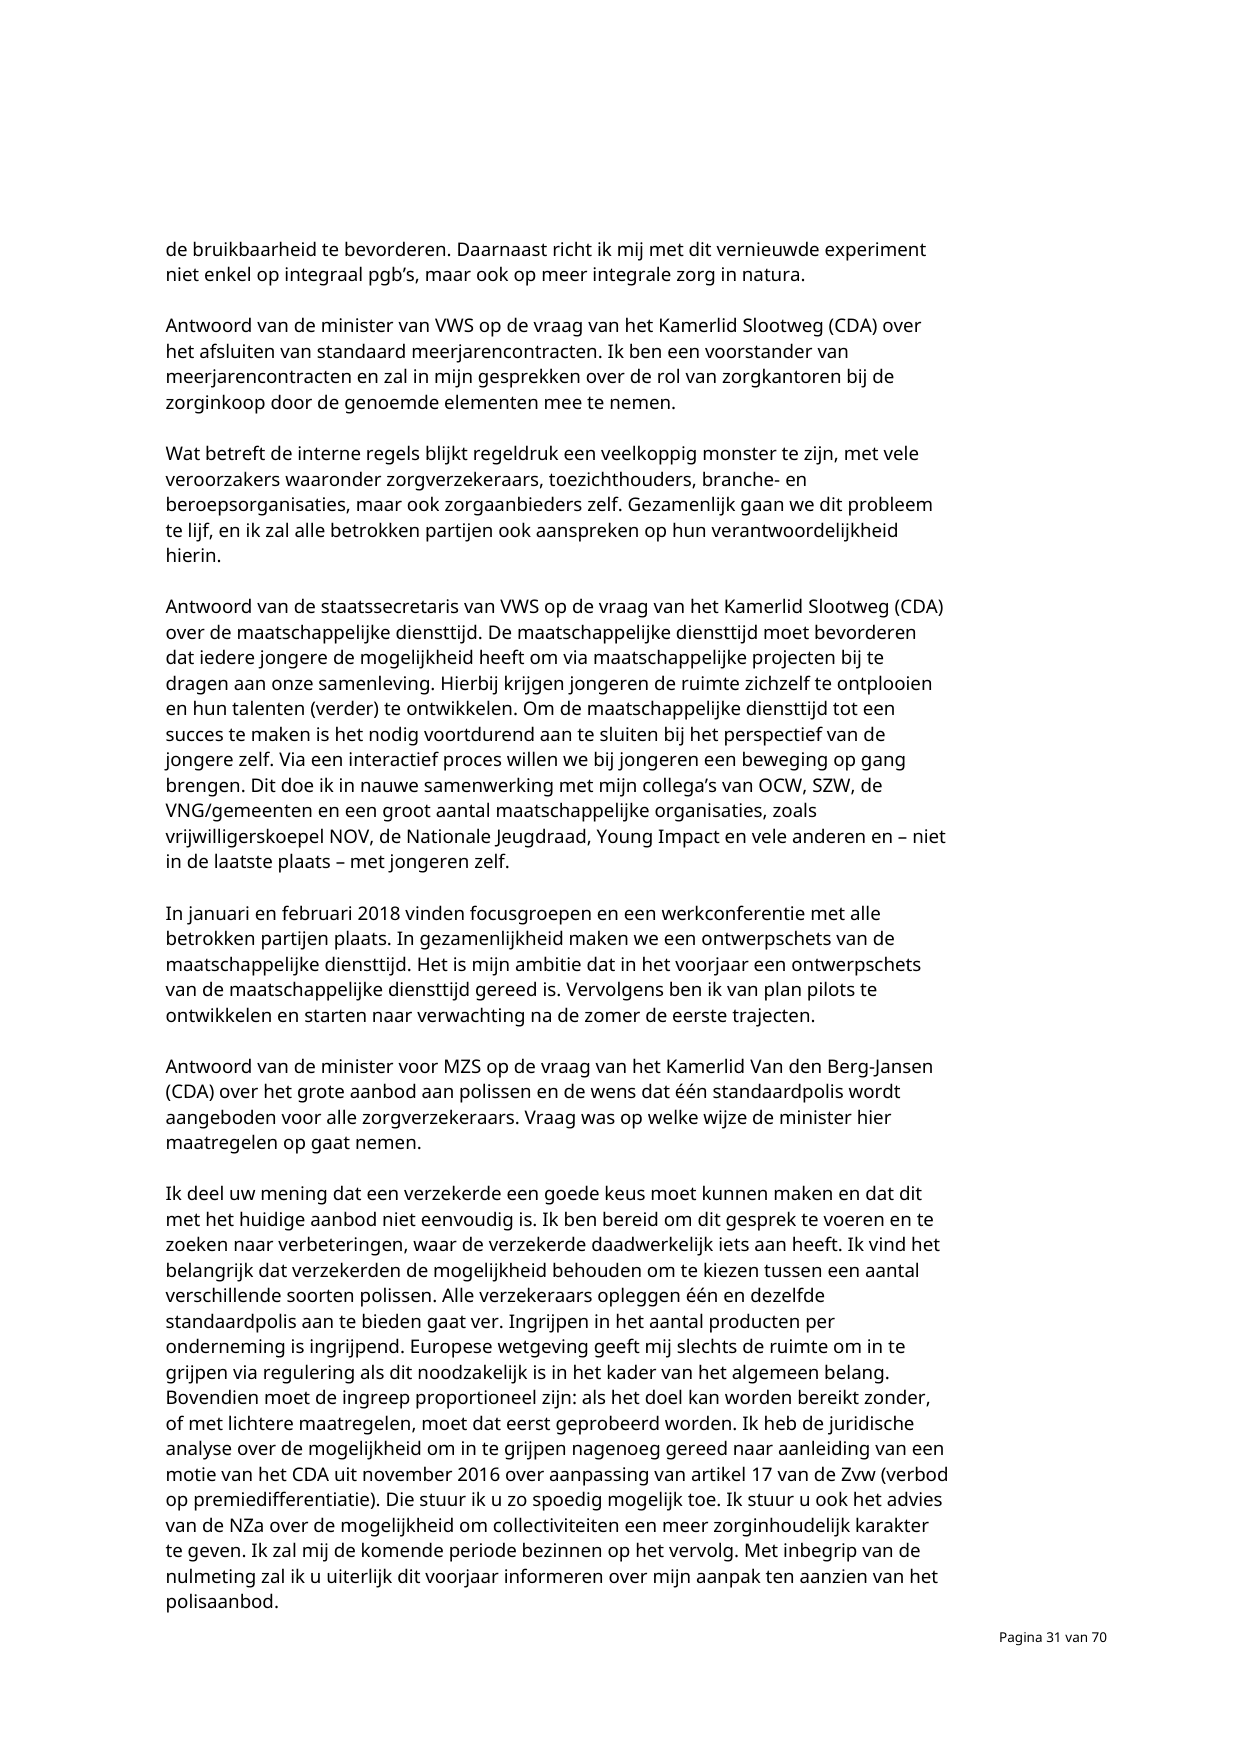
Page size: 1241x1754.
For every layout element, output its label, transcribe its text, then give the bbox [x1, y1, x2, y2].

text Ik deel uw mening dat een verzekerde een goede keus moet kunnen maken en dat dit met het huidige aanbod niet eenvoudig is. Ik ben bereid om dit gesprek te voeren en te zoeken naar verbeteringen, waar de verzekerde daadwerkelijk iets aan heeft. Ik vind het belangrijk dat verzekerden de mogelijkheid behouden om te kiezen tussen een aantal verschillende soorten polissen. Alle verzekeraars opleggen één en dezelfde standaardpolis aan te bieden gaat ver. Ingrijpen in het aantal producten per onderneming is ingrijpend. Europese wetgeving geeft mij slechts de ruimte om in te grijpen via regulering als dit noodzakelijk is in het kader van het algemeen belang. Bovendien moet de ingreep proportioneel zijn: als het doel kan worden bereikt zonder, of met lichtere maatregelen, moet dat eerst geprobeerd worden. Ik heb de juridische analyse over de mogelijkheid om in te grijpen nagenoeg gereed naar aanleiding van een motie van het CDA uit november 2016 over aanpassing van artikel 17 van de Zvw (verbod op premiedifferentiatie). Die stuur ik u zo spoedig mogelijk toe. Ik stuur u ook het advies van de NZa over de mogelijkheid om collectiviteiten een meer zorginhoudelijk karakter te geven. Ik zal mij de komende periode bezinnen op het vervolg. Met inbegrip van de nulmeting zal ik u uiterlijk dit voorjaar informeren over mijn aanpak ten aanzien van het polisaanbod. [165, 1181, 950, 1614]
text Antwoord van de minister van VWS op de vraag van het Kamerlid Slootweg (CDA) over het afsluiten van standaard meerjarencontracten. Ik ben een voorstander van meerjarencontracten en zal in mijn gesprekken over de rol van zorgkantoren bij de zorginkoop door de genoemde elementen mee te nemen. [165, 313, 950, 415]
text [165, 236, 950, 287]
text In januari en februari 2018 vinden focusgroepen en een werkconferentie met alle betrokken partijen plaats. In gezamenlijkheid maken we een ontwerpschets van de maatschappelijke diensttijd. Het is mijn ambitie dat in het voorjaar een ontwerpschets van de maatschappelijke diensttijd gereed is. Vervolgens ben ik van plan pilots te ontwikkelen en starten naar verwachting na de zomer de eerste trajecten. [165, 900, 950, 1027]
text Wat betreft de interne regels blijkt regeldruk een veelkoppig monster te zijn, met vele veroorzakers waaronder zorgverzekeraars, toezichthouders, branche- en beroepsorganisaties, maar ook zorgaanbieders zelf. Gezamenlijk gaan we dit probleem te lijf, en ik zal alle betrokken partijen ook aanspreken op hun verantwoordelijkheid hierin. [165, 440, 950, 568]
text Antwoord van de minister voor MZS op de vraag van het Kamerlid () over het grote aanbod aan polissen en de wens dat één standaardpolis wordt aangeboden voor alle zorgverzekeraars. Vraag was op welke wijze de minister hier maatregelen op gaat nemen. [165, 1053, 950, 1155]
text Antwoord van de staatssecretaris van VWS op de vraag van het Kamerlid () over de maatschappelijke diensttijd. De maatschappelijke diensttijd moet bevorderen dat iedere jongere de mogelijkheid heeft om via maatschappelijke projecten bij te dragen aan onze samenleving. Hierbij krijgen jongeren de ruimte zichzelf te ontplooien en hun talenten (verder) te ontwikkelen. Om de maatschappelijke diensttijd tot een succes te maken is het nodig voortdurend aan te sluiten bij het perspectief van de jongere zelf. Via een interactief proces willen we bij jongeren een beweging op gang brengen. Dit doe ik in nauwe samenwerking met mijn collega’s van OCW, SZW, de VNG/gemeenten en een groot aantal maatschappelijke organisaties, zoals vrijwilligerskoepel NOV, de Nationale Jeugdraad, Young Impact en vele anderen en – niet in de laatste plaats – met jongeren zelf. [165, 593, 950, 874]
